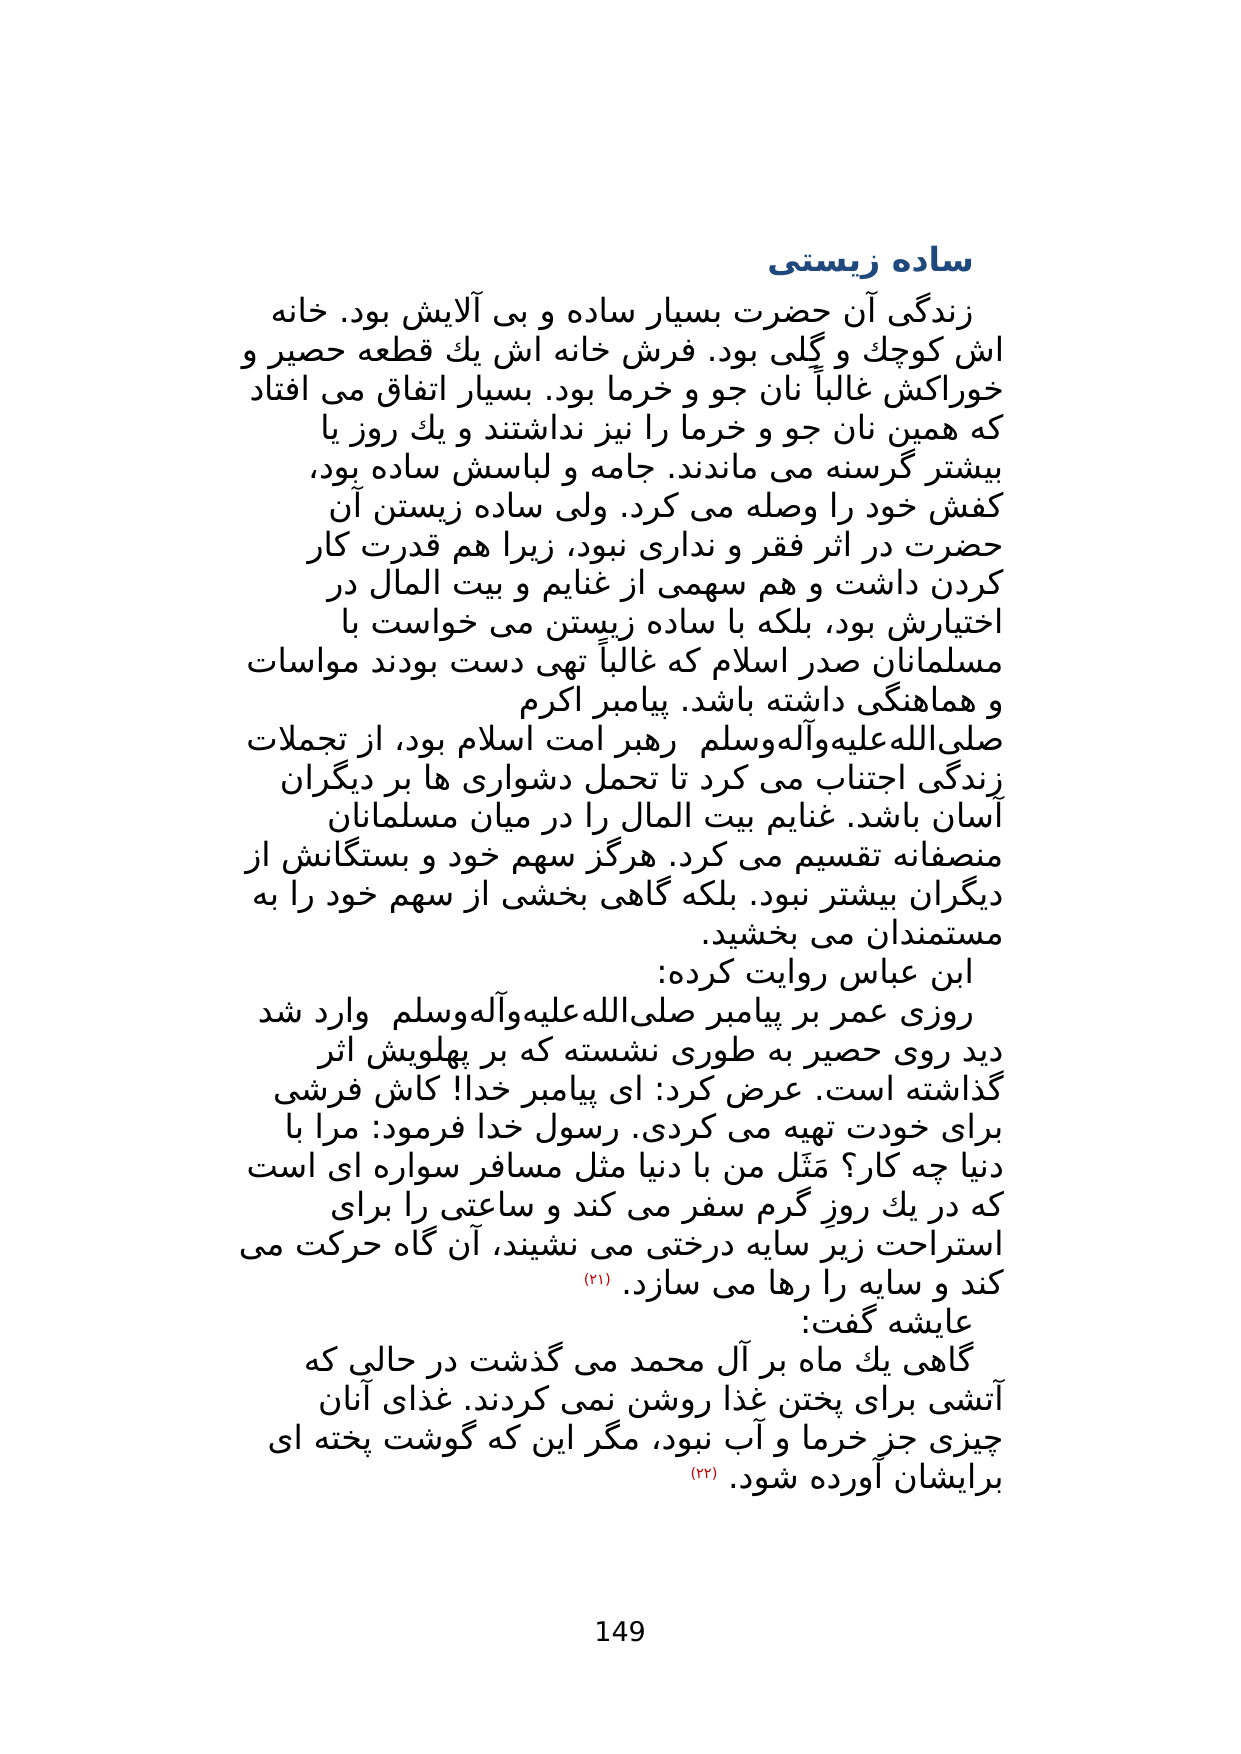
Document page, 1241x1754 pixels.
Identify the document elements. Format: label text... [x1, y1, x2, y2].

text زندگى آن حضرت بسيار ساده و بى آلايش بود. خانه اش كوچك و گِلى بود. فرش خانه اش يك قطعه حصير و خوراكش غالباً نان جو و خرما بود. بسيار اتفاق مى افتاد كه همين نان جو و خرما را نيز نداشتند و يك روز يا بيشتر گرسنه مى ماندند. جامه و لباسش ساده بود، كفش خود را وصله مى كرد. ولى ساده زيستن آن حضرت در اثر فقر و ندارى نبود، زيرا هم قدرت كار كردن داشت و هم سهمى از غنايم و بيت المال در اختيارش بود، بلكه با ساده زيستن مى خواست با مسلمانان صدر اسلام كه غالباً تهى دست بودند مواسات و هماهنگى داشته باشد. پيامبر اكرم صلى‌الله‌عليه‌وآله‌وسلم رهبر امت اسلام بود، از تجملات زندگى اجتناب مى كرد تا تحمل دشوارى ها بر ديگران آسان باشد. غنايم بيت المال را در ميان مسلمانان منصفانه تقسيم مى كرد. هرگز سهم خود و بستگانش از ديگران بيشتر نبود. بلكه گاهى بخشى از سهم خود را به مستمندان مى بخشيد. [236, 292, 1004, 952]
text گاهى يك ماه بر آل محمد مى گذشت در حالى كه آتشى براى پختن غذا روشن نمى كردند. غذاى آنان چيزى جز خرما و آب نبود، مگر اين كه گوشت پخته اى برايشان آورده شود. (٢٢) [236, 1341, 1004, 1496]
text ابن عباس روايت كرده: [236, 952, 1004, 991]
text عايشه گفت: [236, 1302, 1004, 1341]
subtitle ساده زيستى [236, 241, 1004, 279]
text روزى عمر بر پيامبر صلى‌الله‌عليه‌وآله‌وسلم وارد شد ديد روى حصير به طورى نشسته كه بر پهلويش اثر گذاشته است. عرض كرد: اى پيامبر خدا! كاش فرشى براى خودت تهيه مى كردى. رسول خدا فرمود: مرا با دنيا چه كار؟ مَثَل من با دنيا مثل مسافر سواره اى است كه در يك روزِ گرم سفر مى كند و ساعتى را براى استراحت زير سايه درختى مى نشيند، آن گاه حركت مى كند و سايه را رها مى سازد. (٢١) [236, 991, 1004, 1302]
